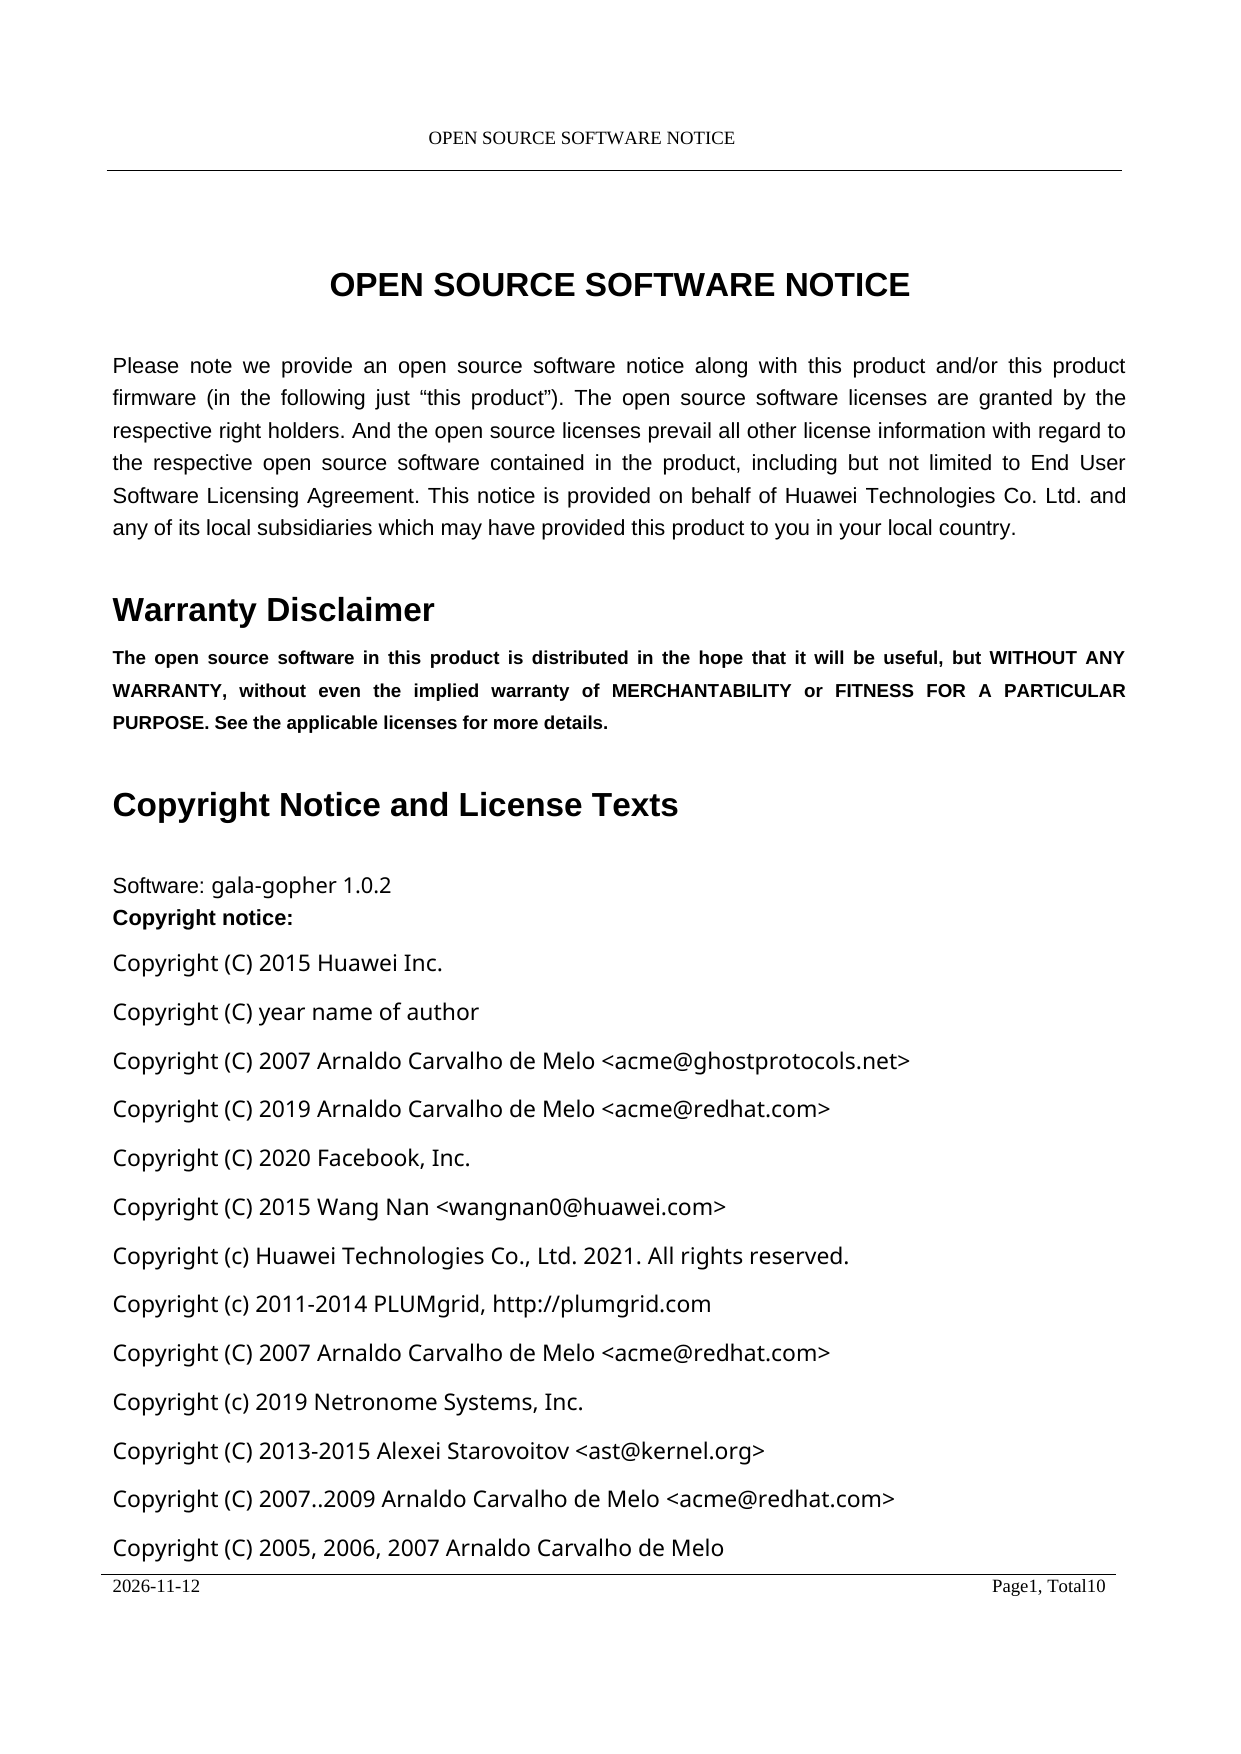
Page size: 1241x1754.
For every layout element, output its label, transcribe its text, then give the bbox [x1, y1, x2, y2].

text The open source software in this product is distributed in the hope that it will be useful, but WITHOUT ANY WARRANTY, without even the implied warranty of MERCHANTABILITY or FITNESS FOR A PARTICULAR PURPOSE. See the applicable licenses for more details. [112, 641, 1128, 739]
text OPEN SOURCE SOFTWARE NOTICE [112, 251, 1128, 316]
text Warranty Disclaimer [112, 576, 1128, 641]
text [112, 947, 1128, 1564]
text Please note we provide an open source software notice along with this product and/or this product firmware (in the following just “this product”). The open source software licenses are granted by the respective right holders. And the open source licenses prevail all other license information with regard to the respective open source software contained in the product, including but not limited to End User Software Licensing Agreement. This notice is provided on behalf of Huawei Technologies Co. Ltd. and any of its local subsidiaries which may have provided this product to you in your local country. [112, 349, 1128, 544]
text Copyright notice: [112, 901, 1128, 934]
text Copyright Notice and License Texts [112, 771, 1128, 836]
text Software: gala-gopher 1.0.2 [112, 869, 1128, 901]
